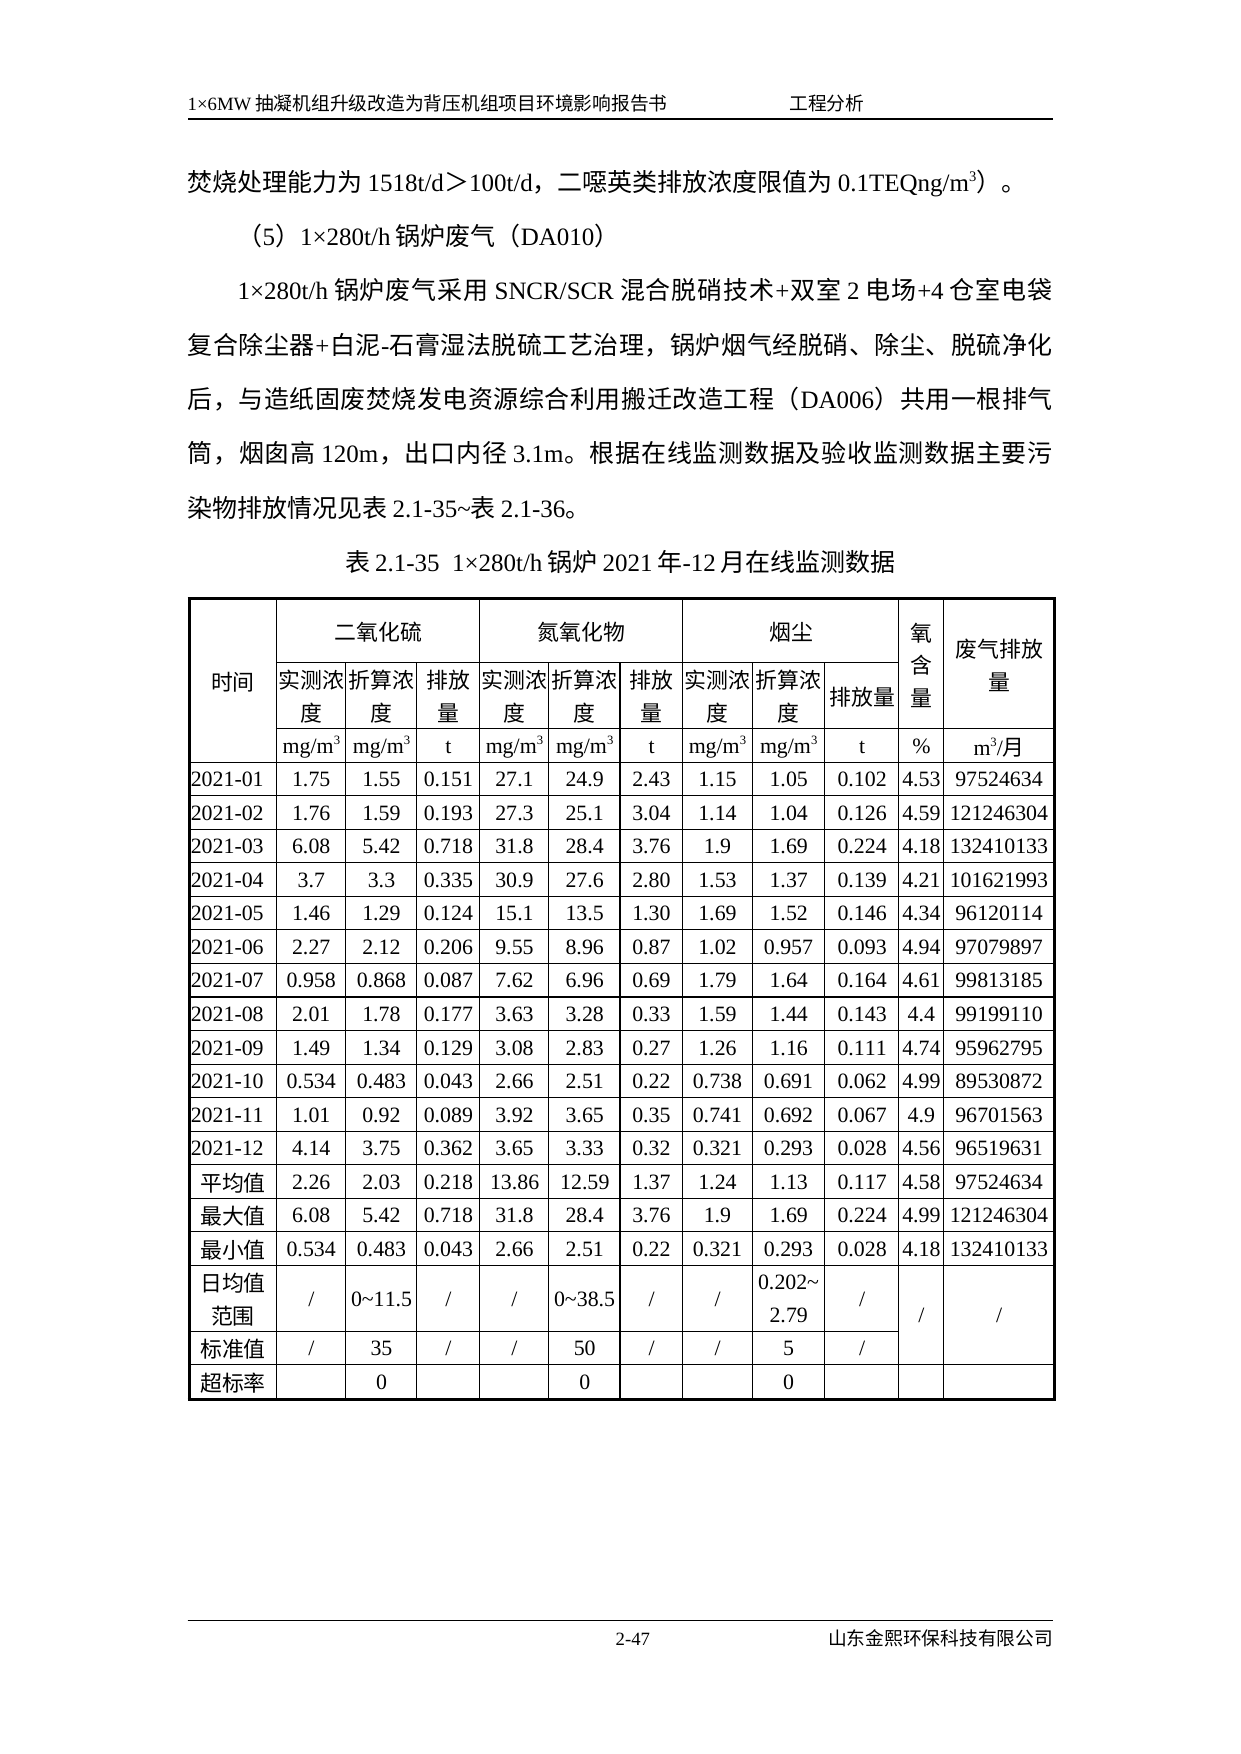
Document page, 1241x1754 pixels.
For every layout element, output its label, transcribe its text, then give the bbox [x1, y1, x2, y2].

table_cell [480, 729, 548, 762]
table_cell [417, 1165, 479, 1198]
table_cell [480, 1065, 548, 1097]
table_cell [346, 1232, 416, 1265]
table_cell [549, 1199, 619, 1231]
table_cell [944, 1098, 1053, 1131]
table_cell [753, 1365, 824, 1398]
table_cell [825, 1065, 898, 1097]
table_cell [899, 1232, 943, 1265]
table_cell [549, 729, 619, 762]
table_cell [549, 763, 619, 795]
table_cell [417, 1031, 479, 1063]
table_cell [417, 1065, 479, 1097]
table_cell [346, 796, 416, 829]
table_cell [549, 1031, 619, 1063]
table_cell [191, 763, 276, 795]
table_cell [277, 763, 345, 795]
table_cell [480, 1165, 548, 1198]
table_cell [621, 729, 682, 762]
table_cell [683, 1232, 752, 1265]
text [187, 162, 1053, 198]
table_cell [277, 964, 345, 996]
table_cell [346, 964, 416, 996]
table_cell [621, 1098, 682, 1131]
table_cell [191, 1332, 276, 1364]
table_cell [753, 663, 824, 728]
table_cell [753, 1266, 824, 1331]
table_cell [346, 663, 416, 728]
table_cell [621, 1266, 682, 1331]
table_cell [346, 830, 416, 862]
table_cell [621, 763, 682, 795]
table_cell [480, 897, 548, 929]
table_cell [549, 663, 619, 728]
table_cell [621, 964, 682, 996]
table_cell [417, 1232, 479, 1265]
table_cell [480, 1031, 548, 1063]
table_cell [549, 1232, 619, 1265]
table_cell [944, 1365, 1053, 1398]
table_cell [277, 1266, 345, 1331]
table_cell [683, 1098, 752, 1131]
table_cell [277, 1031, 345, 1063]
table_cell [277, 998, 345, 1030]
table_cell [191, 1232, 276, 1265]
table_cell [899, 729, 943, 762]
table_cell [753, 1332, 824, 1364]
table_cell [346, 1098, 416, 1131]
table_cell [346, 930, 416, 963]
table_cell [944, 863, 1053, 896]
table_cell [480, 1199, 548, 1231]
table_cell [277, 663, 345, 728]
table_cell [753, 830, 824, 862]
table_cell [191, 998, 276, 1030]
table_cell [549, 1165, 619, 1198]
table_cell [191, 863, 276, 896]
text 1×280t/h锅炉废气采用SNCR/SCR混合脱硝技术+双室2电场+4仓室电袋复合除尘器+白泥-石膏湿法脱硫工艺治理，锅炉烟气经脱硝、除尘、脱硫净化后，与造纸固废焚烧发电资源综合利用搬迁改造工程（DA006）共用一根排气筒，烟囱高120m，出口内径3.1m。根据在线监测数据及验收监测数据主要污染物排放情况见表2.1-35~表2.1-36。 [187, 271, 1053, 524]
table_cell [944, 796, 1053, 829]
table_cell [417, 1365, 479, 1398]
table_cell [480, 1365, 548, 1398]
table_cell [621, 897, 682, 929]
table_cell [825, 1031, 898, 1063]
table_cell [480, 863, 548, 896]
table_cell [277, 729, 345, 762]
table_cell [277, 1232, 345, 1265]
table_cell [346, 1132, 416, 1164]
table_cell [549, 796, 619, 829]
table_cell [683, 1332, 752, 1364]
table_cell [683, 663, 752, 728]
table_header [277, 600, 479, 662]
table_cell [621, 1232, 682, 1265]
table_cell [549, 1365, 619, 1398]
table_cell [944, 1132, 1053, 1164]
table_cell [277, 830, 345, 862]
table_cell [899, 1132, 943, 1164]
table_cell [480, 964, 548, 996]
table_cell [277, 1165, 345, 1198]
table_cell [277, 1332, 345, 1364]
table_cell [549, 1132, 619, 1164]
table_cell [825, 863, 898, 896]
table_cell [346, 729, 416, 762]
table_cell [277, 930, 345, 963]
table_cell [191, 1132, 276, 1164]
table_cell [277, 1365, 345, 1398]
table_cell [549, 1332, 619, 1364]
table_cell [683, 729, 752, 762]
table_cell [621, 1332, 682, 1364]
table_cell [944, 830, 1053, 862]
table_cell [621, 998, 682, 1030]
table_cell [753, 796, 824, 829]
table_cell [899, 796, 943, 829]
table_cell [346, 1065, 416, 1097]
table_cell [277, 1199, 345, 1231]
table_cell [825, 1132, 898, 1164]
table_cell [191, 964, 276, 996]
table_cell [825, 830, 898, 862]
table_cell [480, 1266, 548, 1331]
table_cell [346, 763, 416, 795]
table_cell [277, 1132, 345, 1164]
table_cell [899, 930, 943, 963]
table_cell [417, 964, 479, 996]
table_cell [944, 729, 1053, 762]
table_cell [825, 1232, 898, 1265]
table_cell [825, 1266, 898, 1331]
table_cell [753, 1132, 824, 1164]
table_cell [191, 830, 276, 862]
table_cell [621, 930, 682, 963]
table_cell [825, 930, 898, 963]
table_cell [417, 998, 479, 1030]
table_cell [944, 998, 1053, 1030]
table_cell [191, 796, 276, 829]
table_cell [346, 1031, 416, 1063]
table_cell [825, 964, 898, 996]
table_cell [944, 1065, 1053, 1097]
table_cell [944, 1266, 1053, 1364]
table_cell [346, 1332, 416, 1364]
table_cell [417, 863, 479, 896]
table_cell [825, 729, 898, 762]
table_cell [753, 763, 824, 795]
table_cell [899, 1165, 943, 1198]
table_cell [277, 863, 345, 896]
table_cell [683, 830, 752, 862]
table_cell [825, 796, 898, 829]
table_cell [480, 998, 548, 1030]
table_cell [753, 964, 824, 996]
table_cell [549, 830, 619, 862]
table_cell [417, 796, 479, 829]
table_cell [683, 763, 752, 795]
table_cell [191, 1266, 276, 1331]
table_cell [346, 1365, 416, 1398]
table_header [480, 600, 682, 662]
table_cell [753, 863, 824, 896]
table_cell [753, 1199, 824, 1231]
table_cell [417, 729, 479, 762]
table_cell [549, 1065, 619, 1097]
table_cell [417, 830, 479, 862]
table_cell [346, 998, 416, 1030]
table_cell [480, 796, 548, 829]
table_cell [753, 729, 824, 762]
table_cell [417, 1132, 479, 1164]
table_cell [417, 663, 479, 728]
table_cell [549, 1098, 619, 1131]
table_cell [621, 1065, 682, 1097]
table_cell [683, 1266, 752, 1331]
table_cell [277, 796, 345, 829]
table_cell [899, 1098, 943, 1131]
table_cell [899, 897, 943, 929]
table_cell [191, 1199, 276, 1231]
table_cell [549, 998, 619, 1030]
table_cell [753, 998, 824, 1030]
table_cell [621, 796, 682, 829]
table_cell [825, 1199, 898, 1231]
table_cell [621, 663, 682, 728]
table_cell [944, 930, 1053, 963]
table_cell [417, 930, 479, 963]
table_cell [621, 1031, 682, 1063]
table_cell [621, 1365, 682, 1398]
text （5）1×280t/h锅炉废气（DA010） [187, 216, 1053, 253]
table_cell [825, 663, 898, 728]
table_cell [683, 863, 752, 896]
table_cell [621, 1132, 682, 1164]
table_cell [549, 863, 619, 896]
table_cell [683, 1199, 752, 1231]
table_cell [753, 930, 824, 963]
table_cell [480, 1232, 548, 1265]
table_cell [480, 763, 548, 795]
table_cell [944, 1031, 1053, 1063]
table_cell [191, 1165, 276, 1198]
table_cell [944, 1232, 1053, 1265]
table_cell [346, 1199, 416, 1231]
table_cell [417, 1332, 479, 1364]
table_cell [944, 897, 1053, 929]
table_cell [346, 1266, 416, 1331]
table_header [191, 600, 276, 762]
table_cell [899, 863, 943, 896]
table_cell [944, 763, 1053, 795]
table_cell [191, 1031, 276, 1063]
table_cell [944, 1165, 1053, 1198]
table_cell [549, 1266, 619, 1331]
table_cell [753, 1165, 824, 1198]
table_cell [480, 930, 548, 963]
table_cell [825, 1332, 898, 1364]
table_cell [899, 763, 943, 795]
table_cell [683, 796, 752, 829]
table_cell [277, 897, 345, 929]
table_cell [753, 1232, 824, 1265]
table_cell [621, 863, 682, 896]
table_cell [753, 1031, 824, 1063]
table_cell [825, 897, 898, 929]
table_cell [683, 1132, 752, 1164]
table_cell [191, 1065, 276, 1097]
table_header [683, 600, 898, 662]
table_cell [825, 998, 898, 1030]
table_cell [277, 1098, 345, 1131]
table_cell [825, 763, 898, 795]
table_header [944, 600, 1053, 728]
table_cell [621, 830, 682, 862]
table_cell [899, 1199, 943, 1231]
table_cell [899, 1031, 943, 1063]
text 表2.1-35 1×280t/h锅炉2021年-12月在线监测数据 [187, 543, 1053, 579]
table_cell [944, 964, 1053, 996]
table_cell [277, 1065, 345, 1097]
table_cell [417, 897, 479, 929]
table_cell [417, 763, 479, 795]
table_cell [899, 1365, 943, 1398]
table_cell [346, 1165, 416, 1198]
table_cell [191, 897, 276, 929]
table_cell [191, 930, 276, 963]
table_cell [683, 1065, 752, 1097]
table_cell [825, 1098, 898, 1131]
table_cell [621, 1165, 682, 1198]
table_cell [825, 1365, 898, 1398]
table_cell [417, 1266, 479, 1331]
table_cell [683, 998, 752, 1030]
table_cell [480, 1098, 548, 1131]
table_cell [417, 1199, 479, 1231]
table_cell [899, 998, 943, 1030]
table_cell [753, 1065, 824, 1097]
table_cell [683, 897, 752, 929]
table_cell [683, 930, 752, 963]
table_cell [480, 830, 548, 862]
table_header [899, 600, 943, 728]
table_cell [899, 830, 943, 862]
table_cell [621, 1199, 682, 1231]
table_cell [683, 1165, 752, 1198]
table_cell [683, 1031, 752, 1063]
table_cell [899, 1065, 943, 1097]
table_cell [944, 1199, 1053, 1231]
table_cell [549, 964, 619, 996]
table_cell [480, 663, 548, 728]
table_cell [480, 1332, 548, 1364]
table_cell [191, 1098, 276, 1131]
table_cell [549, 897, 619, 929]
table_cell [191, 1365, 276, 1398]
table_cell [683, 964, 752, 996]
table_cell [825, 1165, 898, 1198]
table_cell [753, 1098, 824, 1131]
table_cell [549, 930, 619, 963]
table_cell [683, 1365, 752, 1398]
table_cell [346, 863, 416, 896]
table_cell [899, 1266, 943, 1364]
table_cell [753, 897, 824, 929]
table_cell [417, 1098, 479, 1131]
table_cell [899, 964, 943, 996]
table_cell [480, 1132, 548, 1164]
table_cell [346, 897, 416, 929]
